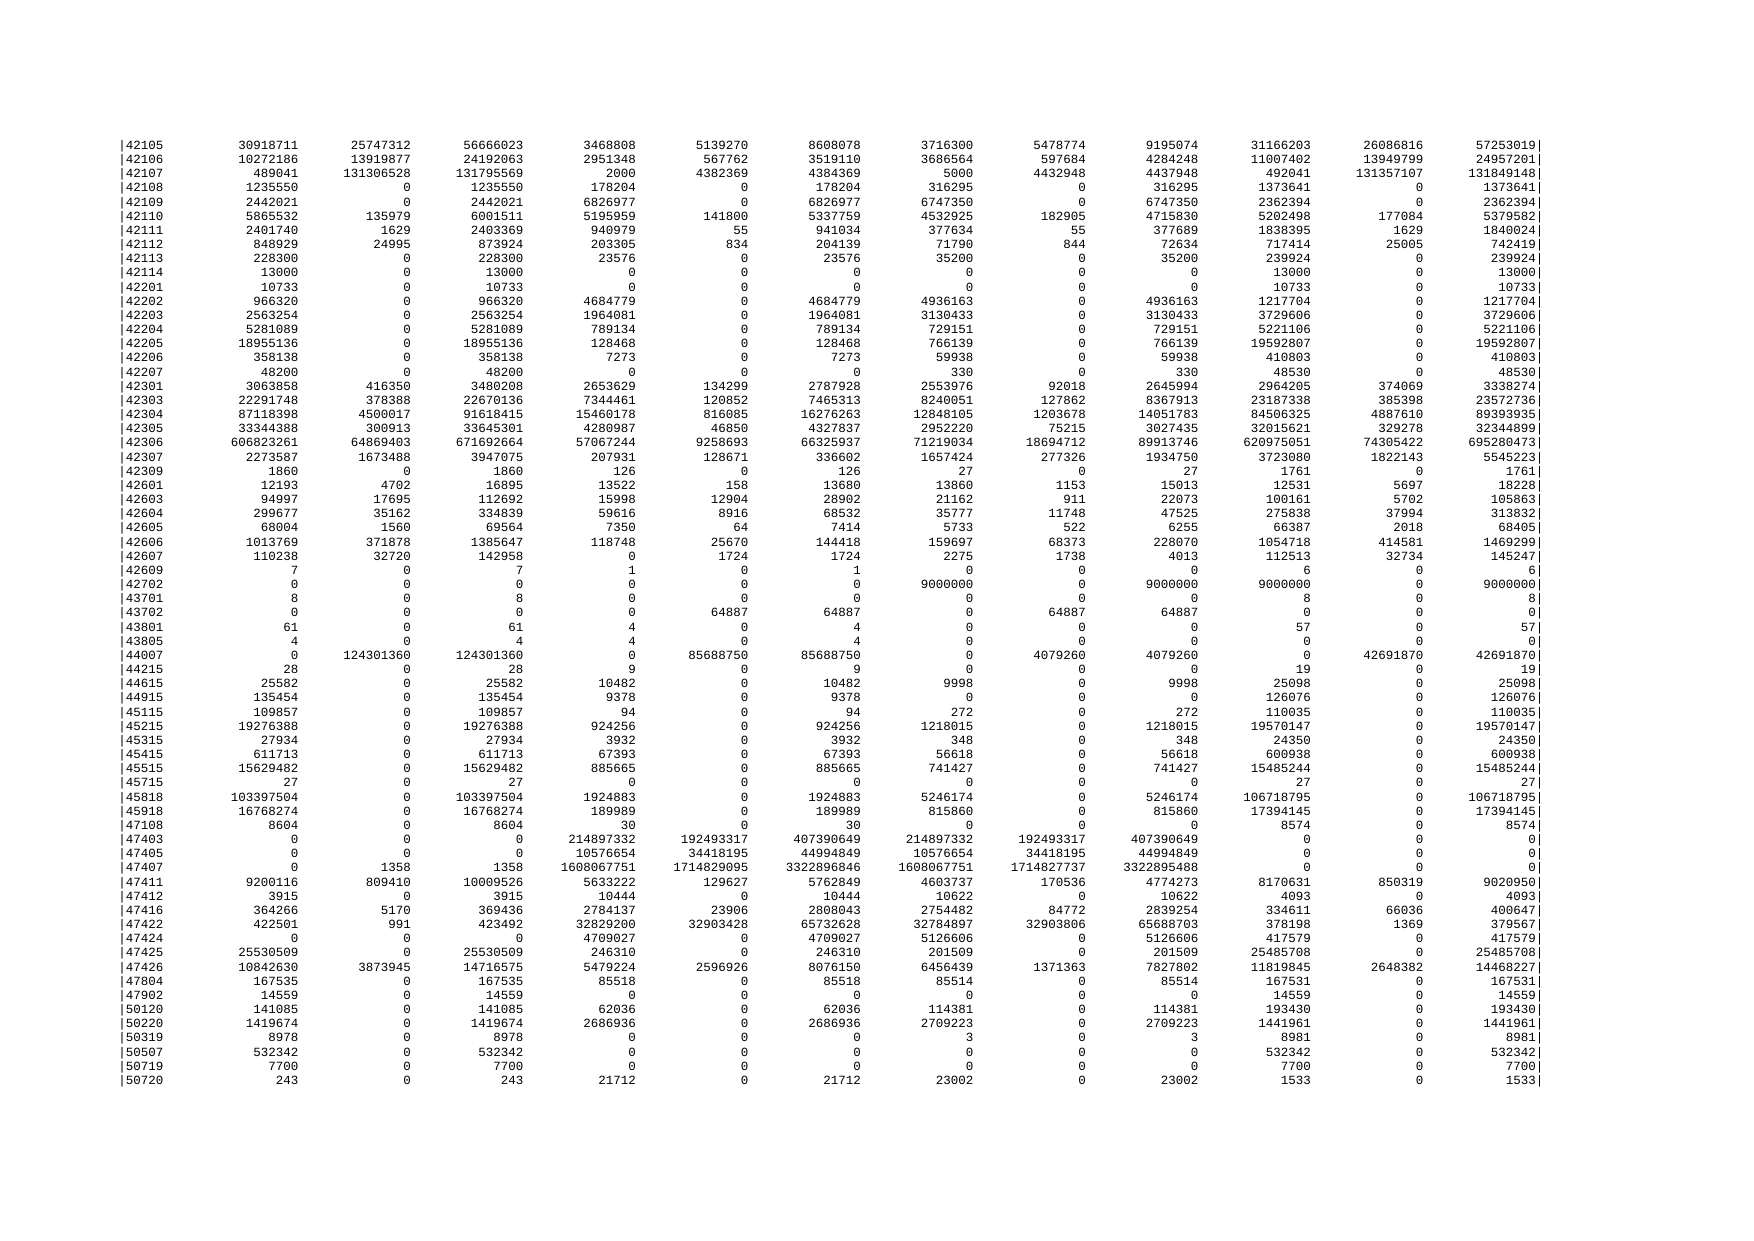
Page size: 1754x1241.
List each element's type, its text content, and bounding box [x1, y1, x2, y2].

text |47422 422501 991 423492 32829200 32903428 65732628 32784897 32903806 65688703 378198 1369 379567| [118, 918, 1636, 932]
text |43701 8 0 8 0 0 0 0 0 0 8 0 8| [118, 592, 1636, 606]
text |50319 8978 0 8978 0 0 0 3 0 3 8981 0 8981| [118, 1031, 1636, 1046]
text |47407 0 1358 1358 1608067751 1714829095 3322896846 1608067751 1714827737 3322895488 0 0 0| [118, 861, 1636, 876]
text |42307 2273587 1673488 3947075 207931 128671 336602 1657424 277326 1934750 3723080 1822143 5545223| [118, 451, 1636, 465]
text |42113 228300 0 228300 23576 0 23576 35200 0 35200 239924 0 239924| [118, 252, 1636, 266]
text |42110 5865532 135979 6001511 5195959 141800 5337759 4532925 182905 4715830 5202498 177084 5379582| [118, 210, 1636, 224]
text |45818 103397504 0 103397504 1924883 0 1924883 5246174 0 5246174 106718795 0 106718795| [118, 791, 1636, 805]
text |43702 0 0 0 0 64887 64887 0 64887 64887 0 0 0| [118, 606, 1636, 621]
text |42204 5281089 0 5281089 789134 0 789134 729151 0 729151 5221106 0 5221106| [118, 323, 1636, 337]
text |44915 135454 0 135454 9378 0 9378 0 0 0 126076 0 126076| [118, 691, 1636, 706]
text |42606 1013769 371878 1385647 118748 25670 144418 159697 68373 228070 1054718 414581 1469299| [118, 536, 1636, 550]
text |42207 48200 0 48200 0 0 0 330 0 330 48530 0 48530| [118, 366, 1636, 380]
text |43805 4 0 4 4 0 4 0 0 0 0 0 0| [118, 635, 1636, 649]
text |50507 532342 0 532342 0 0 0 0 0 0 532342 0 532342| [118, 1046, 1636, 1060]
text |42108 1235550 0 1235550 178204 0 178204 316295 0 316295 1373641 0 1373641| [118, 181, 1636, 196]
text |47108 8604 0 8604 30 0 30 0 0 0 8574 0 8574| [118, 819, 1636, 833]
text |42112 848929 24995 873924 203305 834 204139 71790 844 72634 717414 25005 742419| [118, 238, 1636, 252]
text |45918 16768274 0 16768274 189989 0 189989 815860 0 815860 17394145 0 17394145| [118, 805, 1636, 819]
text |45215 19276388 0 19276388 924256 0 924256 1218015 0 1218015 19570147 0 19570147| [118, 720, 1636, 734]
text |44215 28 0 28 9 0 9 0 0 0 19 0 19| [118, 663, 1636, 677]
text |42702 0 0 0 0 0 0 9000000 0 9000000 9000000 0 9000000| [118, 578, 1636, 592]
text |47411 9200116 809410 10009526 5633222 129627 5762849 4603737 170536 4774273 8170631 850319 9020950| [118, 876, 1636, 890]
text |42109 2442021 0 2442021 6826977 0 6826977 6747350 0 6747350 2362394 0 2362394| [118, 196, 1636, 210]
text |50719 7700 0 7700 0 0 0 0 0 0 7700 0 7700| [118, 1060, 1636, 1074]
text |47804 167535 0 167535 85518 0 85518 85514 0 85514 167531 0 167531| [118, 975, 1636, 989]
text |50120 141085 0 141085 62036 0 62036 114381 0 114381 193430 0 193430| [118, 1003, 1636, 1017]
text |42309 1860 0 1860 126 0 126 27 0 27 1761 0 1761| [118, 465, 1636, 479]
text |45515 15629482 0 15629482 885665 0 885665 741427 0 741427 15485244 0 15485244| [118, 762, 1636, 776]
text |47902 14559 0 14559 0 0 0 0 0 0 14559 0 14559| [118, 989, 1636, 1003]
text |42305 33344388 300913 33645301 4280987 46850 4327837 2952220 75215 3027435 32015621 329278 32344899| [118, 422, 1636, 436]
text |47403 0 0 0 214897332 192493317 407390649 214897332 192493317 407390649 0 0 0| [118, 833, 1636, 847]
text |42304 87118398 4500017 91618415 15460178 816085 16276263 12848105 1203678 14051783 84506325 4887610 89393935| [118, 408, 1636, 422]
text |42107 489041 131306528 131795569 2000 4382369 4384369 5000 4432948 4437948 492041 131357107 131849148| [118, 167, 1636, 181]
text |42205 18955136 0 18955136 128468 0 128468 766139 0 766139 19592807 0 19592807| [118, 337, 1636, 351]
text |42206 358138 0 358138 7273 0 7273 59938 0 59938 410803 0 410803| [118, 351, 1636, 366]
text |42105 30918711 25747312 56666023 3468808 5139270 8608078 3716300 5478774 9195074 31166203 26086816 57253019| [118, 139, 1636, 153]
text |47412 3915 0 3915 10444 0 10444 10622 0 10622 4093 0 4093| [118, 890, 1636, 904]
text |42114 13000 0 13000 0 0 0 0 0 0 13000 0 13000| [118, 266, 1636, 281]
text |42609 7 0 7 1 0 1 0 0 0 6 0 6| [118, 564, 1636, 578]
text |47405 0 0 0 10576654 34418195 44994849 10576654 34418195 44994849 0 0 0| [118, 847, 1636, 861]
text |43801 61 0 61 4 0 4 0 0 0 57 0 57| [118, 621, 1636, 635]
text |45315 27934 0 27934 3932 0 3932 348 0 348 24350 0 24350| [118, 734, 1636, 748]
text |47416 364266 5170 369436 2784137 23906 2808043 2754482 84772 2839254 334611 66036 400647| [118, 904, 1636, 918]
text |44615 25582 0 25582 10482 0 10482 9998 0 9998 25098 0 25098| [118, 677, 1636, 691]
text |42603 94997 17695 112692 15998 12904 28902 21162 911 22073 100161 5702 105863| [118, 493, 1636, 507]
text |42607 110238 32720 142958 0 1724 1724 2275 1738 4013 112513 32734 145247| [118, 550, 1636, 564]
text |42111 2401740 1629 2403369 940979 55 941034 377634 55 377689 1838395 1629 1840024| [118, 224, 1636, 238]
text |45415 611713 0 611713 67393 0 67393 56618 0 56618 600938 0 600938| [118, 748, 1636, 762]
text |42605 68004 1560 69564 7350 64 7414 5733 522 6255 66387 2018 68405| [118, 521, 1636, 536]
text |42303 22291748 378388 22670136 7344461 120852 7465313 8240051 127862 8367913 23187338 385398 23572736| [118, 394, 1636, 408]
text |42201 10733 0 10733 0 0 0 0 0 0 10733 0 10733| [118, 281, 1636, 295]
text |42106 10272186 13919877 24192063 2951348 567762 3519110 3686564 597684 4284248 11007402 13949799 24957201| [118, 153, 1636, 167]
text |45115 109857 0 109857 94 0 94 272 0 272 110035 0 110035| [118, 706, 1636, 720]
text |50220 1419674 0 1419674 2686936 0 2686936 2709223 0 2709223 1441961 0 1441961| [118, 1017, 1636, 1031]
text |42301 3063858 416350 3480208 2653629 134299 2787928 2553976 92018 2645994 2964205 374069 3338274| [118, 380, 1636, 394]
text |42202 966320 0 966320 4684779 0 4684779 4936163 0 4936163 1217704 0 1217704| [118, 295, 1636, 309]
text |42306 606823261 64869403 671692664 57067244 9258693 66325937 71219034 18694712 89913746 620975051 74305422 695280473| [118, 436, 1636, 451]
text |47426 10842630 3873945 14716575 5479224 2596926 8076150 6456439 1371363 7827802 11819845 2648382 14468227| [118, 961, 1636, 975]
text |45715 27 0 27 0 0 0 0 0 0 27 0 27| [118, 776, 1636, 791]
text |42601 12193 4702 16895 13522 158 13680 13860 1153 15013 12531 5697 18228| [118, 479, 1636, 493]
text |47424 0 0 0 4709027 0 4709027 5126606 0 5126606 417579 0 417579| [118, 932, 1636, 946]
text |42203 2563254 0 2563254 1964081 0 1964081 3130433 0 3130433 3729606 0 3729606| [118, 309, 1636, 323]
text |47425 25530509 0 25530509 246310 0 246310 201509 0 201509 25485708 0 25485708| [118, 946, 1636, 961]
text |44007 0 124301360 124301360 0 85688750 85688750 0 4079260 4079260 0 42691870 42691870| [118, 649, 1636, 663]
text |50720 243 0 243 21712 0 21712 23002 0 23002 1533 0 1533| [118, 1074, 1636, 1088]
text |42604 299677 35162 334839 59616 8916 68532 35777 11748 47525 275838 37994 313832| [118, 507, 1636, 521]
